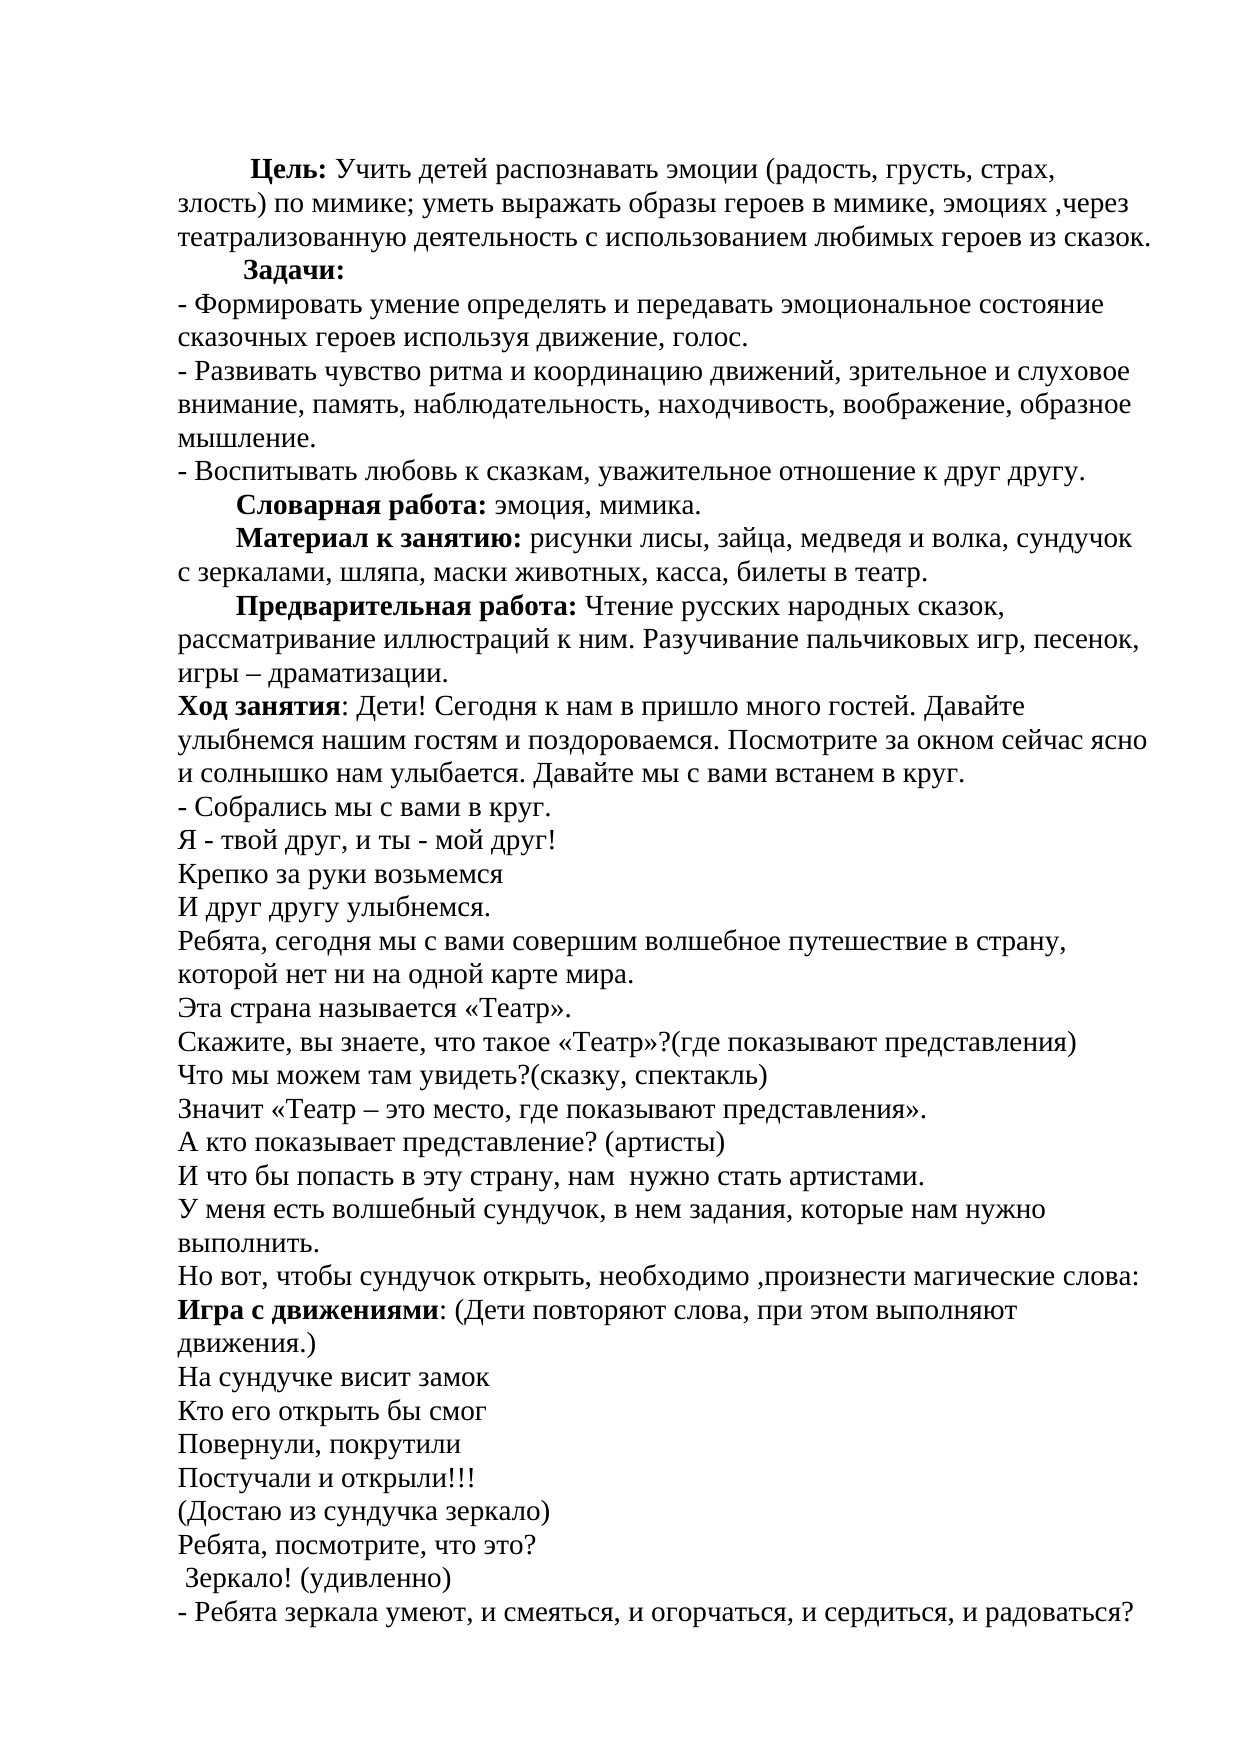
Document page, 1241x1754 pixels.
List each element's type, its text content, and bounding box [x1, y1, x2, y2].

text Ребята, посмотрите, что это? Зеркало! (удивленно) - Ребята зеркала умеют, и смеяться, и огорчаться, и сердиться, и радоваться? [177, 1527, 1152, 1627]
text Эта страна называется «Театр». [177, 990, 1152, 1024]
text Значит «Театр – это место, где показывают представления». [177, 1091, 1152, 1124]
text Скажите, вы знаете, что такое «Театр»?(где показывают представления) [177, 1024, 1152, 1057]
text Ребята, сегодня мы с вами совершим волшебное путешествие в страну, которой нет ни на одной карте мира. [177, 923, 1152, 990]
text Цель: Учить детей распознавать эмоции (радость, грусть, страх, злость) по мимике; уметь выражать образы героев в мимике, эмоциях ,через театрализованную деятельность с использованием любимых героев из сказок. Задачи: - Формировать умение определять и передавать эмоциональное состояние сказочных героев используя движение, голос. - Развивать чувство ритма и координацию движений, зрительное и слуховое внимание, память, наблюдательность, находчивость, воображение, образное мышление. - Воспитывать любовь к сказкам, уважительное отношение к друг другу. Словарная работа: эмоция, мимика. Материал к занятию: рисунки лисы, зайца, медведя и волка, сундучок с зеркалами, шляпа, маски животных, касса, билеты в театр. Предварительная работа: Чтение русских народных сказок, рассматривание иллюстраций к ним. Разучивание пальчиковых игр, песенок, игры – драматизации. [177, 118, 1152, 688]
text У меня есть волшебный сундучок, в нем задания, которые нам нужно выполнить. [177, 1191, 1152, 1258]
text Но вот, чтобы сундучок открыть, необходимо ,произнести магические слова: Игра с движениями: (Дети повторяют слова, при этом выполняют движения.) На сундучке висит замок Кто его открыть бы смог Повернули, покрутили Постучали и открыли!!! (Достаю из сундучка зеркало) [177, 1258, 1152, 1527]
text Ход занятия: Дети! Сегодня к нам в пришло много гостей. Давайте улыбнемся нашим гостям и поздороваемся. Посмотрите за окном сейчас ясно и солнышко нам улыбается. Давайте мы с вами встанем в круг. - Собрались мы с вами в круг. Я - твой друг, и ты - мой друг! Крепко за руки возьмемся И друг другу улыбнемся. [177, 688, 1152, 923]
text И что бы попасть в эту страну, нам нужно стать артистами. [177, 1158, 1152, 1191]
text А кто показывает представление? (артисты) [177, 1124, 1152, 1158]
text Что мы можем там увидеть?(сказку, спектакль) [177, 1057, 1152, 1091]
